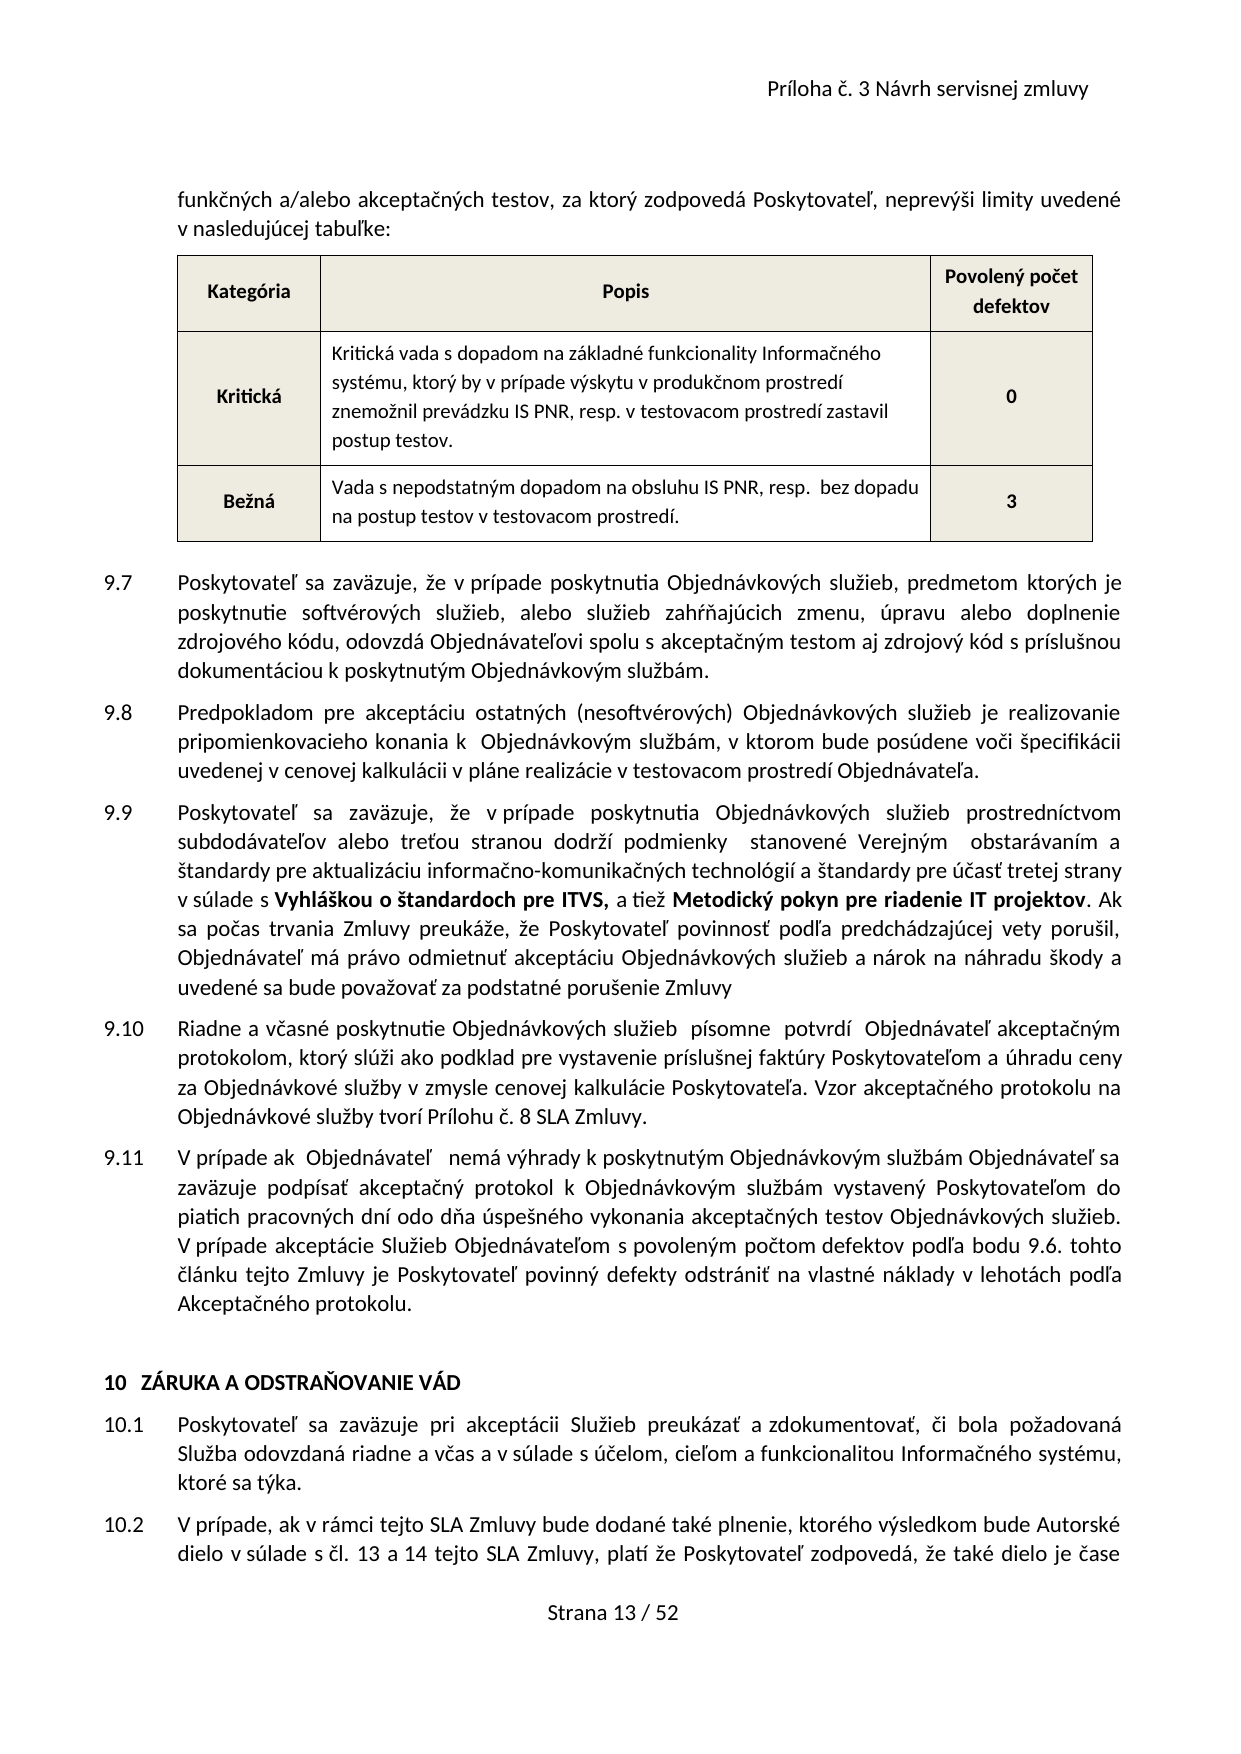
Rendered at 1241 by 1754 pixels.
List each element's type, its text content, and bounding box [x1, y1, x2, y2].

table_cell Bežná [178, 466, 320, 541]
table_cell Vada s nepodstatným dopadom na obsluhu IS PNR, resp. bez dopadu na postup testov v testovacom prostredí. [321, 466, 930, 541]
list Poskytovateľ sa zaväzuje, že v prípade poskytnutia Objednávkových služieb prostredníctvom subdodávateľov alebo treťou stranou dodrží podmienky stanovené Verejným obstarávaním a štandardy pre aktualizáciu informačno-komunikačných technológií a štandardy pre účasť tretej strany v súlade s Vyhláškou o štandardoch pre ITVS, a tiež Metodický pokyn pre riadenie IT projektov. Ak sa počas trvania Zmluvy preukáže, že Poskytovateľ povinnosť podľa predchádzajúcej vety porušil, Objednávateľ má právo odmietnuť akceptáciu Objednávkových služieb a nárok na náhradu škody a uvedené sa bude považovať za podstatné porušenie Zmluvy [103, 796, 1122, 1001]
list V prípade ak Objednávateľ nemá výhrady k poskytnutým Objednávkovým službám Objednávateľ sa zaväzuje podpísať akceptačný protokol k Objednávkovým službám vystavený Poskytovateľom do piatich pracovných dní odo dňa úspešného vykonania akceptačných testov Objednávkových služieb. V prípade akceptácie Služieb Objednávateľom s povoleným počtom defektov podľa bodu 9.6. tohto článku tejto Zmluvy je Poskytovateľ povinný defekty odstrániť na vlastné náklady v lehotách podľa Akceptačného protokolu. [103, 1142, 1122, 1317]
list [103, 1509, 1122, 1567]
list Riadne a včasné poskytnutie Objednávkových služieb písomne potvrdí Objednávateľ akceptačným protokolom, ktorý slúži ako podklad pre vystavenie príslušnej faktúry Poskytovateľom a úhradu ceny za Objednávkové služby v zmysle cenovej kalkulácie Poskytovateľa. Vzor akceptačného protokolu na Objednávkové služby tvorí Prílohu č. 8 SLA Zmluvy. [103, 1013, 1122, 1130]
table_cell Kritická [178, 332, 320, 465]
table_header Kategória [178, 256, 320, 331]
table_header Popis [321, 256, 930, 331]
list Poskytovateľ sa zaväzuje, že v prípade poskytnutia Objednávkových služieb, predmetom ktorých je poskytnutie softvérových služieb, alebo služieb zahŕňajúcich zmenu, úpravu alebo doplnenie zdrojového kódu, odovzdá Objednávateľovi spolu s akceptačným testom aj zdrojový kód s príslušnou dokumentáciou k poskytnutým Objednávkovým službám. [103, 567, 1122, 684]
list ZÁRUKA A ODSTRAŇOVANIE VÁD [103, 1367, 1122, 1396]
table_cell 3 [931, 466, 1092, 541]
table_cell 0 [931, 332, 1092, 465]
table_header Povolený počet defektov [931, 256, 1092, 331]
table_cell Kritická vada s dopadom na základné funkcionality Informačného systému, ktorý by v prípade výskytu v produkčnom prostredí znemožnil prevádzku IS PNR, resp. v testovacom prostredí zastavil postup testov. [321, 332, 930, 465]
list Poskytovateľ sa zaväzuje pri akceptácii Služieb preukázať a zdokumentovať, či bola požadovaná Služba odovzdaná riadne a včas a v súlade s účelom, cieľom a funkcionalitou Informačného systému, ktoré sa týka. [103, 1409, 1122, 1496]
list Predpokladom pre akceptáciu ostatných (nesoftvérových) Objednávkových služieb je realizovanie pripomienkovacieho konania k Objednávkovým službám, v ktorom bude posúdene voči špecifikácii uvedenej v cenovej kalkulácii v pláne realizácie v testovacom prostredí Objednávateľa. [103, 696, 1122, 784]
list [103, 184, 1122, 242]
